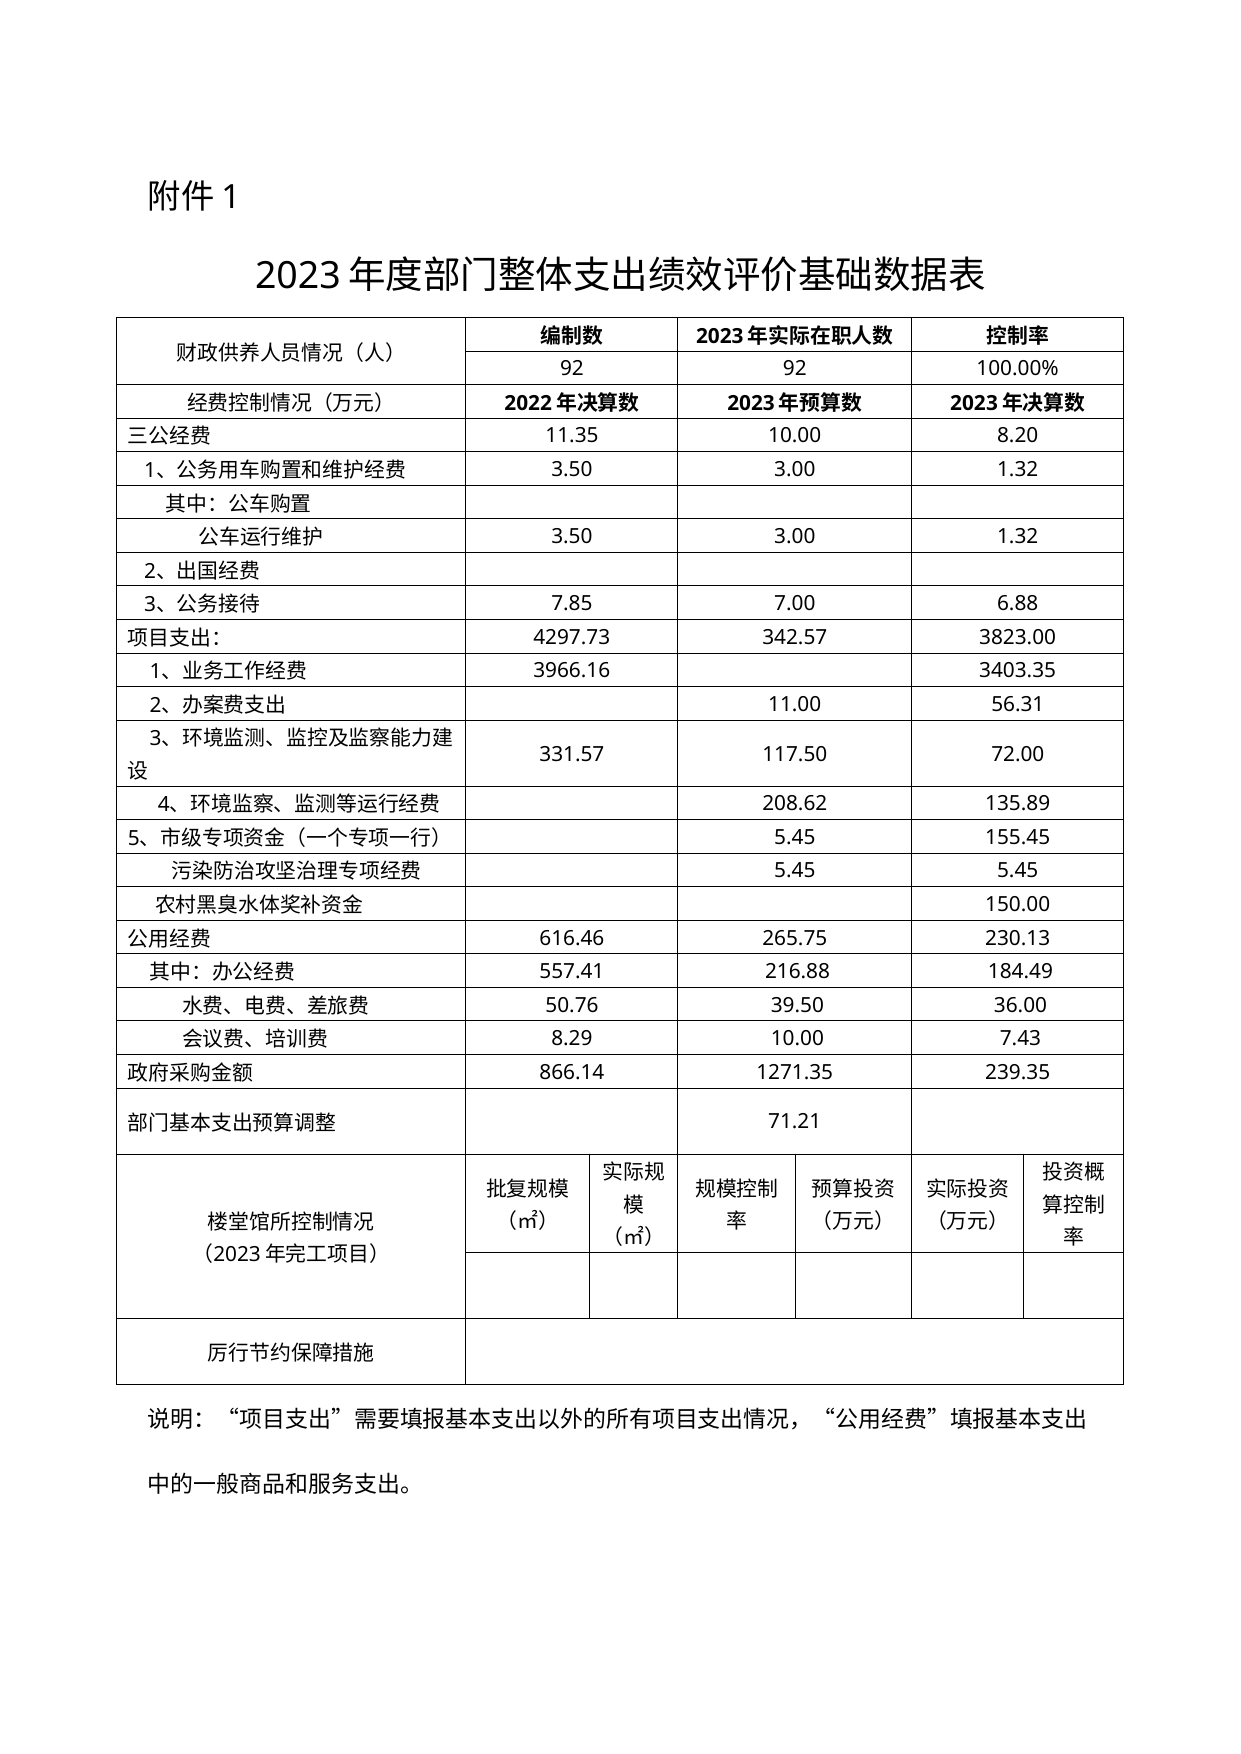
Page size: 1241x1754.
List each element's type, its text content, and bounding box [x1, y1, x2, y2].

table_cell 208.62 [678, 787, 911, 819]
table_cell [590, 1253, 677, 1318]
table_cell 8.20 [912, 419, 1123, 451]
table_cell 7.43 [912, 1021, 1123, 1054]
table_cell 11.00 [678, 687, 911, 719]
table_cell 184.49 [912, 954, 1123, 987]
table_cell 4297.73 [466, 620, 677, 652]
table_cell 50.76 [466, 988, 677, 1020]
table_cell 72.00 [912, 721, 1123, 786]
table_cell 92 [678, 352, 911, 384]
table_cell [466, 1253, 589, 1318]
table_cell [912, 486, 1123, 518]
table_cell [796, 1253, 911, 1318]
table_cell 866.14 [466, 1055, 677, 1087]
table_header 2023年实际在职人数 [678, 318, 911, 351]
table_cell 污染防治攻坚治理专项经费 [117, 854, 465, 886]
table_cell 1.32 [912, 452, 1123, 485]
table_cell 3403.35 [912, 654, 1123, 686]
table_cell [678, 654, 911, 686]
table_cell 农村黑臭水体奖补资金 [117, 887, 465, 920]
table_cell 2、出国经费 [117, 553, 465, 585]
table_cell [466, 787, 677, 819]
table_cell [678, 1253, 795, 1318]
table_cell 规模控制率 [678, 1155, 795, 1252]
table_cell 7.85 [466, 586, 677, 619]
table_cell 3、公务接待 [117, 586, 465, 619]
table_cell [466, 486, 677, 518]
table_cell 36.00 [912, 988, 1123, 1020]
table_cell 2023年预算数 [678, 385, 911, 418]
table_cell 3.00 [678, 452, 911, 485]
table_cell 批复规模 （㎡） [466, 1155, 589, 1252]
table_cell 3.50 [466, 519, 677, 552]
table_cell 部门基本支出预算调整 [117, 1089, 465, 1153]
table_cell [678, 553, 911, 585]
table_cell 4、环境监察、监测等运行经费 [117, 787, 465, 819]
table_cell 投资概算控制率 [1024, 1155, 1123, 1252]
table_cell 公用经费 [117, 921, 465, 953]
table_cell 10.00 [678, 419, 911, 451]
table_cell 楼堂馆所控制情况 （2023年完工项目） [117, 1155, 465, 1318]
table_cell 100.00% [912, 352, 1123, 384]
table_cell 331.57 [466, 721, 677, 786]
table_cell [466, 687, 677, 719]
table_cell 预算投资（万元） [796, 1155, 911, 1252]
table_cell 342.57 [678, 620, 911, 652]
table_cell 3.00 [678, 519, 911, 552]
table_cell 2022年决算数 [466, 385, 677, 418]
table_cell 实际规模（㎡） [590, 1155, 677, 1252]
table_cell 1271.35 [678, 1055, 911, 1087]
table_cell 39.50 [678, 988, 911, 1020]
table_cell 5.45 [678, 820, 911, 853]
table_cell 三公经费 [117, 419, 465, 451]
table_cell 117.50 [678, 721, 911, 786]
table_cell 1、业务工作经费 [117, 654, 465, 686]
table_cell 8.29 [466, 1021, 677, 1054]
table_cell [678, 887, 911, 920]
table_cell 216.88 [678, 954, 911, 987]
table_cell [912, 1089, 1123, 1153]
table_cell 3823.00 [912, 620, 1123, 652]
table_cell 3.50 [466, 452, 677, 485]
table_cell 政府采购金额 [117, 1055, 465, 1087]
table_cell 其中：公车购置 [117, 486, 465, 518]
table_cell 135.89 [912, 787, 1123, 819]
table_cell 厉行节约保障措施 [117, 1319, 465, 1384]
table_cell 会议费、培训费 [117, 1021, 465, 1054]
table_header 控制率 [912, 318, 1123, 351]
table_cell 5、市级专项资金（一个专项一行） [117, 820, 465, 853]
table_cell 239.35 [912, 1055, 1123, 1087]
text 2023年度部门整体支出绩效评价基础数据表 [148, 239, 1093, 304]
table_cell 经费控制情况（万元） [117, 385, 465, 418]
table_cell 10.00 [678, 1021, 911, 1054]
table_cell 230.13 [912, 921, 1123, 953]
table_cell [466, 1089, 677, 1153]
table_cell 2023年决算数 [912, 385, 1123, 418]
table_cell [466, 854, 677, 886]
table_cell 1.32 [912, 519, 1123, 552]
table_cell 3、环境监测、监控及监察能力建设 [117, 721, 465, 786]
table_cell 265.75 [678, 921, 911, 953]
table_cell 实际投资（万元） [912, 1155, 1023, 1252]
table_cell 557.41 [466, 954, 677, 987]
table_cell 项目支出： [117, 620, 465, 652]
table_cell 3966.16 [466, 654, 677, 686]
table_cell 5.45 [912, 854, 1123, 886]
table_cell 6.88 [912, 586, 1123, 619]
table_header 编制数 [466, 318, 677, 351]
table_cell [1024, 1253, 1123, 1318]
text 附件1 [148, 162, 1093, 227]
table_cell 公车运行维护 [117, 519, 465, 552]
table_cell [678, 486, 911, 518]
table_cell 71.21 [678, 1089, 911, 1153]
table_cell [912, 553, 1123, 585]
table_cell 92 [466, 352, 677, 384]
table_cell 2、办案费支出 [117, 687, 465, 719]
table_cell 5.45 [678, 854, 911, 886]
table_cell 1、公务用车购置和维护经费 [117, 452, 465, 485]
table_cell 11.35 [466, 419, 677, 451]
table_cell 其中：办公经费 [117, 954, 465, 987]
table_cell 56.31 [912, 687, 1123, 719]
table_cell 150.00 [912, 887, 1123, 920]
table_cell [466, 1319, 1123, 1384]
table_cell 水费、电费、差旅费 [117, 988, 465, 1020]
table_cell 155.45 [912, 820, 1123, 853]
table_cell [466, 887, 677, 920]
table_cell [466, 553, 677, 585]
table_cell 616.46 [466, 921, 677, 953]
table_cell [466, 820, 677, 853]
table_header 财政供养人员情况（人） [117, 318, 465, 384]
table_cell [912, 1253, 1023, 1318]
table_cell 7.00 [678, 586, 911, 619]
text 说明：“项目支出”需要填报基本支出以外的所有项目支出情况，“公用经费”填报基本支出中的一般商品和服务支出。 [148, 1385, 1093, 1515]
